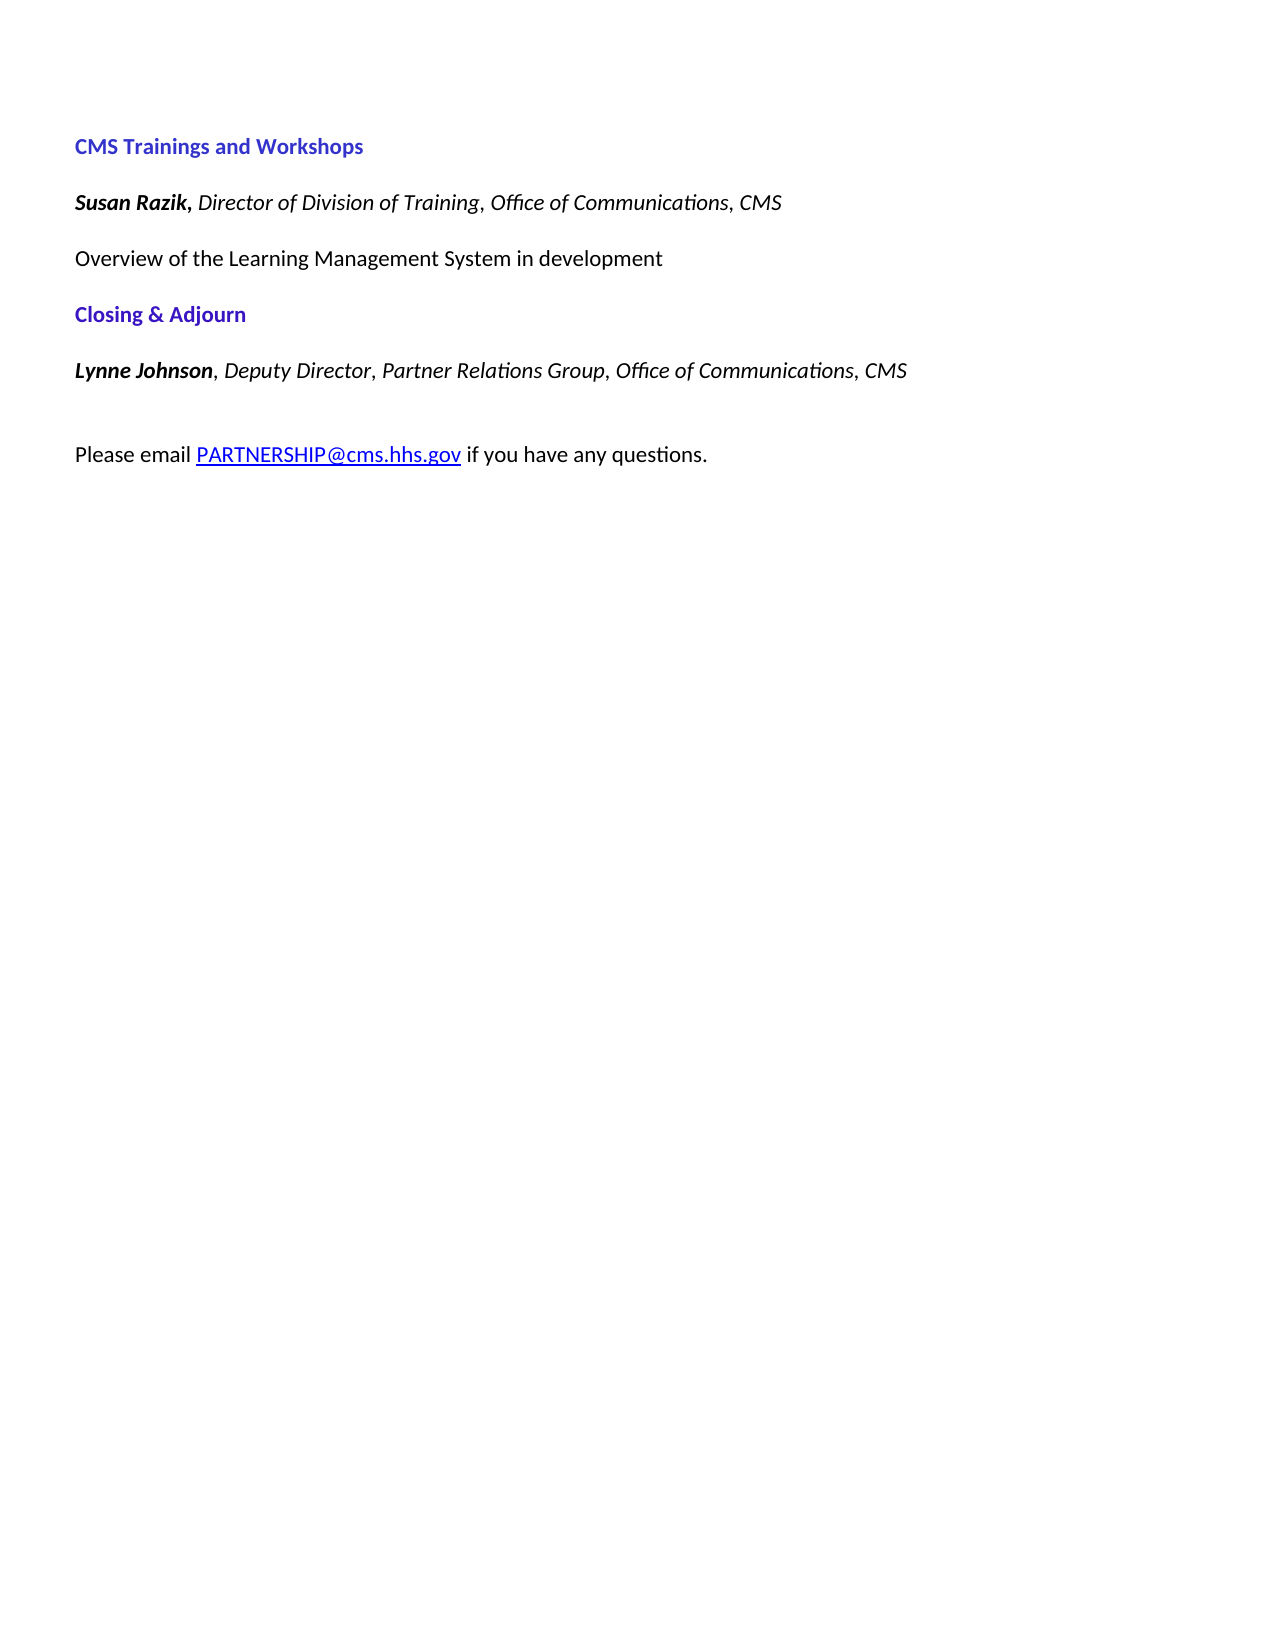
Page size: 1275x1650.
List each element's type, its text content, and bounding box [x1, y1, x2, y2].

text Susan Razik, Director of Division of Training, Office of Communications, CMS [75, 188, 1200, 216]
text CMS Trainings and Workshops [75, 132, 1200, 160]
text Overview of the Learning Management System in development [75, 244, 1200, 272]
text Closing & Adjourn [75, 300, 1200, 328]
text Please email PARTNERSHIP@cms.hhs.gov if you have any questions. [75, 440, 1200, 468]
text Lynne Johnson, Deputy Director, Partner Relations Group, Office of Communications, CMS [75, 356, 1200, 384]
